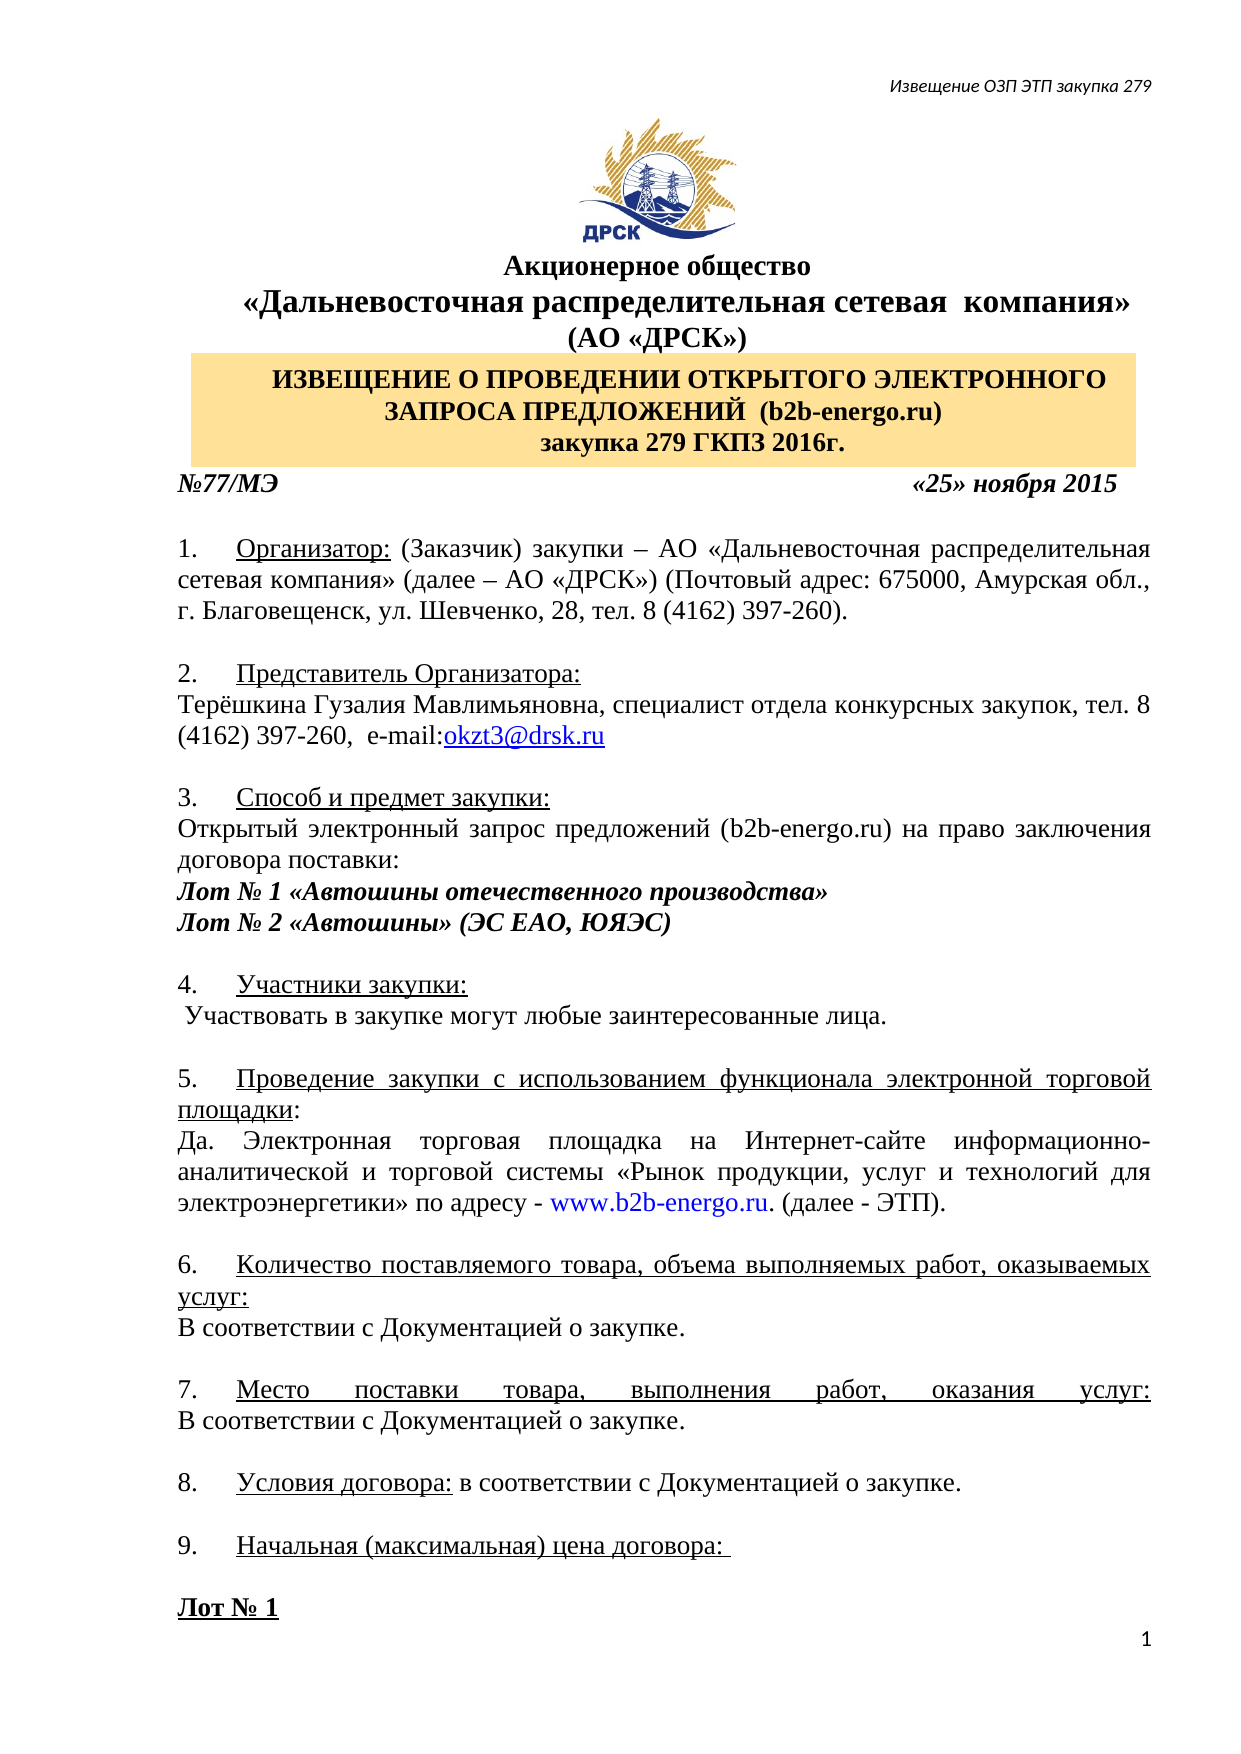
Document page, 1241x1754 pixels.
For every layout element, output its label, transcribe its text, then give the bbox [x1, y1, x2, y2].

picture [577, 118, 737, 248]
list Проведение закупки с использованием функционала электронной торговой площадки: [177, 1062, 1152, 1124]
table_header «25» ноября 2015 [664, 468, 1163, 499]
list Участники закупки: [177, 968, 1152, 999]
list Начальная (максимальная) цена договора: [177, 1529, 1152, 1560]
list В соответствии с Документацией о закупке. [177, 1311, 1152, 1342]
list Да. Электронная торговая площадка на Интернет-сайте информационно-аналитической и торговой системы «Рынок продукции, услуг и технологий для электроэнергетики» по адресу - www.b2b-energo.ru. (далее - ЭТП). [177, 1124, 1152, 1217]
list Количество поставляемого товара, объема выполняемых работ, оказываемых услуг: [177, 1248, 1152, 1311]
list Представитель Организатора: [177, 657, 1152, 688]
text Лот № 1 [177, 1591, 1152, 1622]
list Терёшкина Гузалия Мавлимьяновна, специалист отдела конкурсных закупок, тел. 8 (4162) 397-260, e-mail:okzt3@drsk.ru [177, 688, 1152, 750]
text «Дальневосточная распределительная сетевая компания» [177, 281, 1137, 320]
list Открытый электронный запрос предложений (b2b-energo.ru) на право заключения договора поставки: [177, 812, 1152, 875]
text (АО «ДРСК») [177, 320, 1137, 353]
table_header ИЗВЕЩЕНИЕ О ПРОВЕДЕНИИ ОТКРЫТОГО ЭЛЕКТРОННОГО ЗАПРОСА ПРЕДЛОЖЕНИЙ (b2b-energo.ru) закупка 279 ГКПЗ 2016г. [191, 353, 1136, 467]
list Способ и предмет закупки: [177, 781, 1152, 812]
text Акционерное общество [177, 248, 1137, 281]
list Лот № 1 «Автошины отечественного производства» [177, 875, 1152, 906]
list Место поставки товара, выполнения работ, оказания услуг: В соответствии с Документацией о закупке. [177, 1373, 1152, 1435]
list Участвовать в закупке могут любые заинтересованные лица. [177, 999, 1152, 1031]
list Условия договора: в соответствии с Документацией о закупке. [177, 1467, 1152, 1498]
list Лот № 2 «Автошины» (ЭС ЕАО, ЮЯЭС) [177, 906, 1152, 937]
list Организатор: (Заказчик) закупки – АО «Дальневосточная распределительная сетевая компания» (далее – АО «ДРСК») (Почтовый адрес: 675000, Амурская обл., г. Благовещенск, ул. Шевченко, 28, тел. 8 (4162) 397-260). [177, 532, 1152, 626]
table_header №77/МЭ [166, 468, 664, 499]
